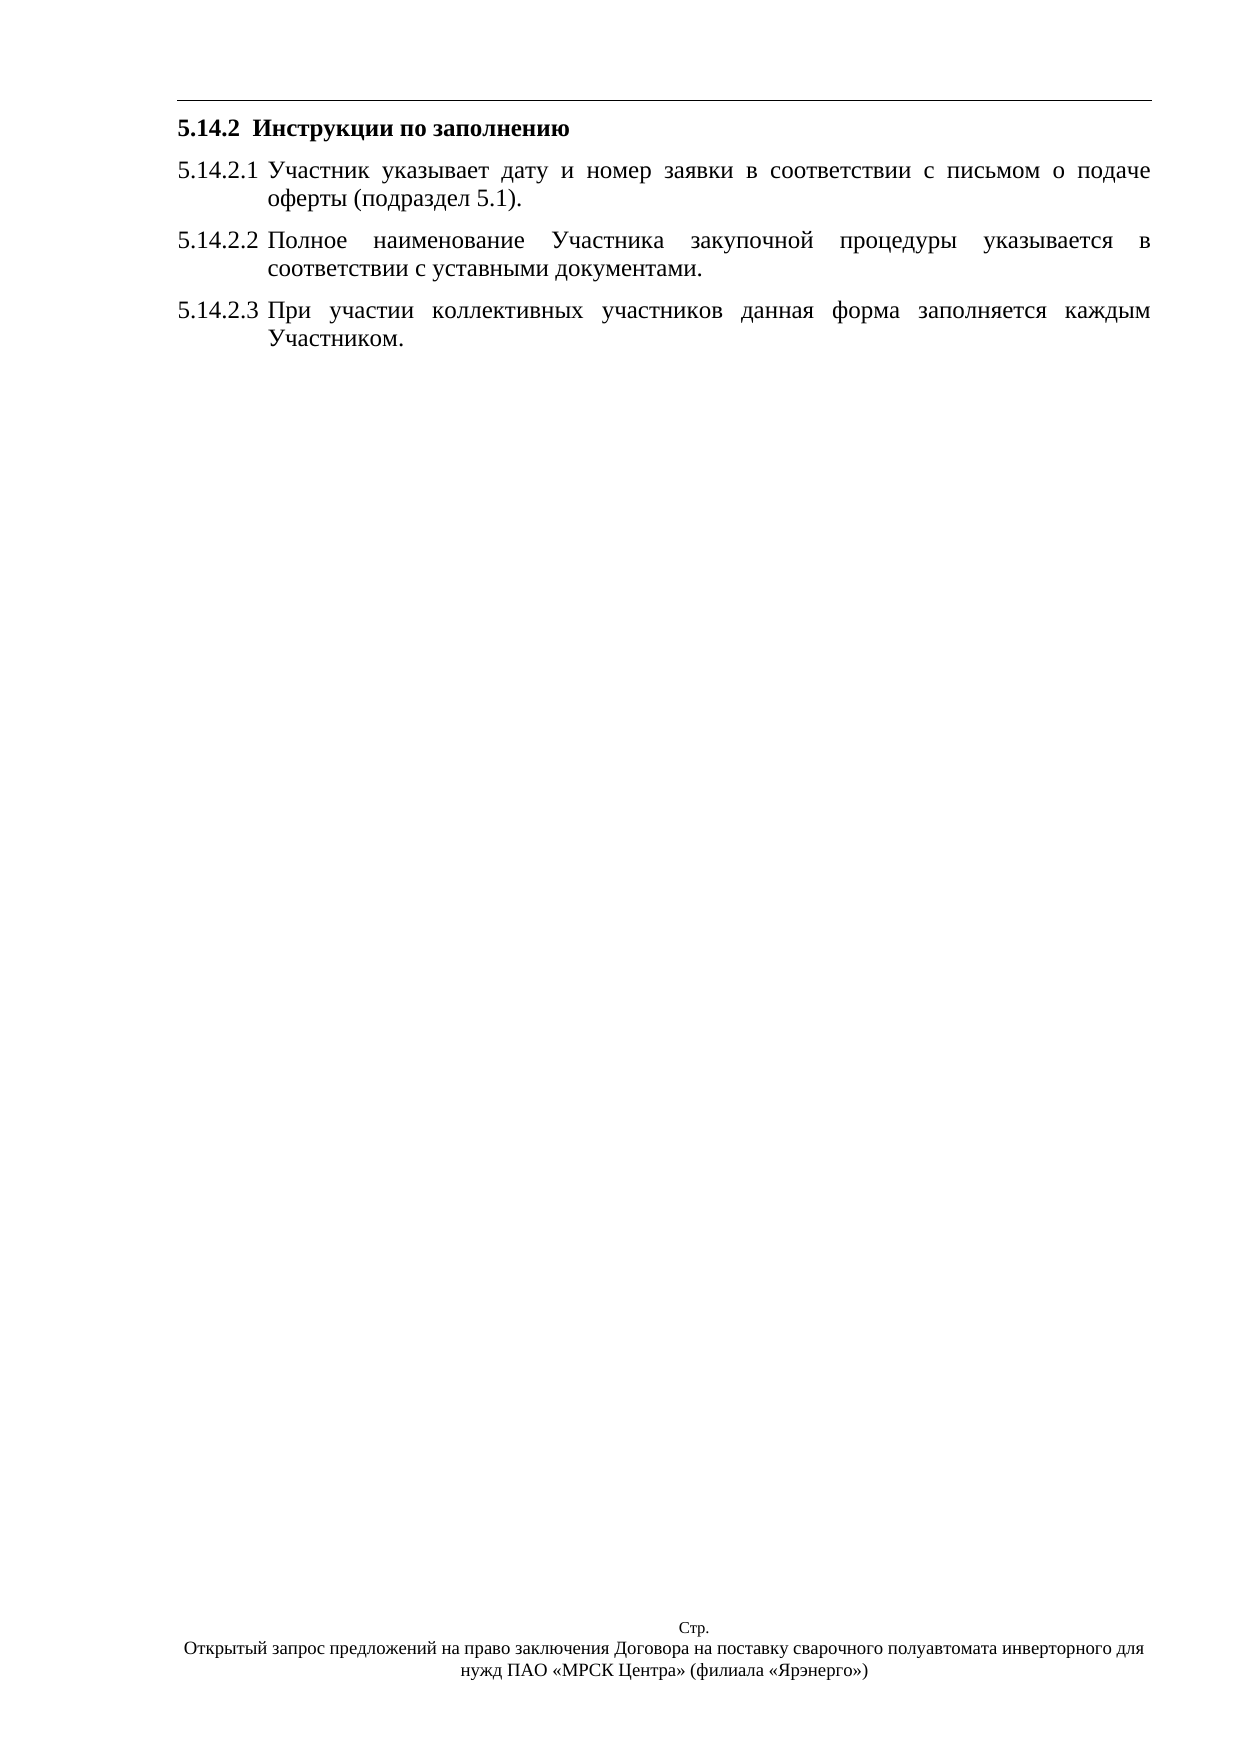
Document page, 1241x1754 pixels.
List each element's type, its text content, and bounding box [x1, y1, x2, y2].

list Участник указывает дату и номер заявки в соответствии с письмом о подаче оферты (подраздел 5.1). [177, 155, 1152, 212]
subtitle Инструкции по заполнению [177, 113, 1152, 142]
list Полное наименование Участника закупочной процедуры указывается в соответствии с уставными документами. [177, 225, 1152, 282]
list При участии коллективных участников данная форма заполняется каждым Участником. [177, 295, 1152, 352]
